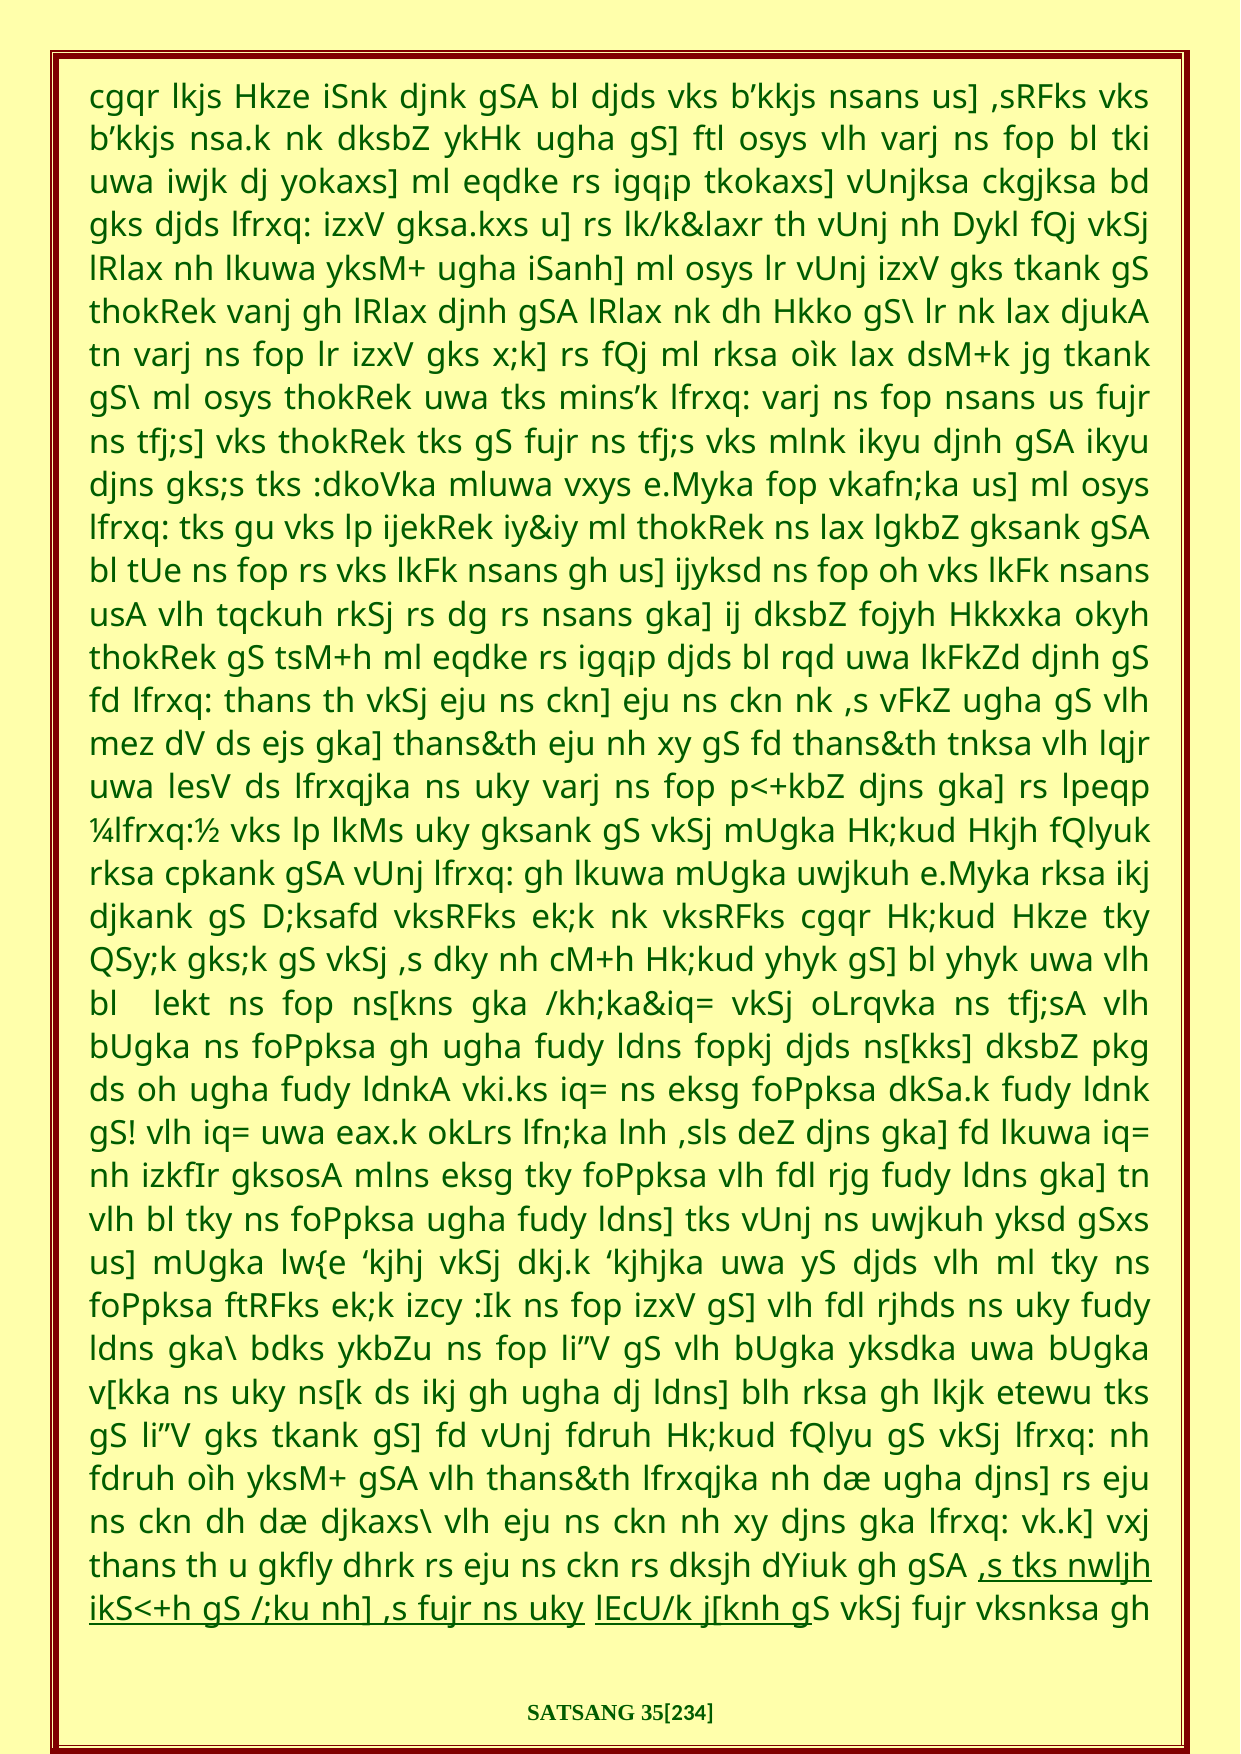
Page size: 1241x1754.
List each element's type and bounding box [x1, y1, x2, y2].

text [89, 74, 1152, 1630]
